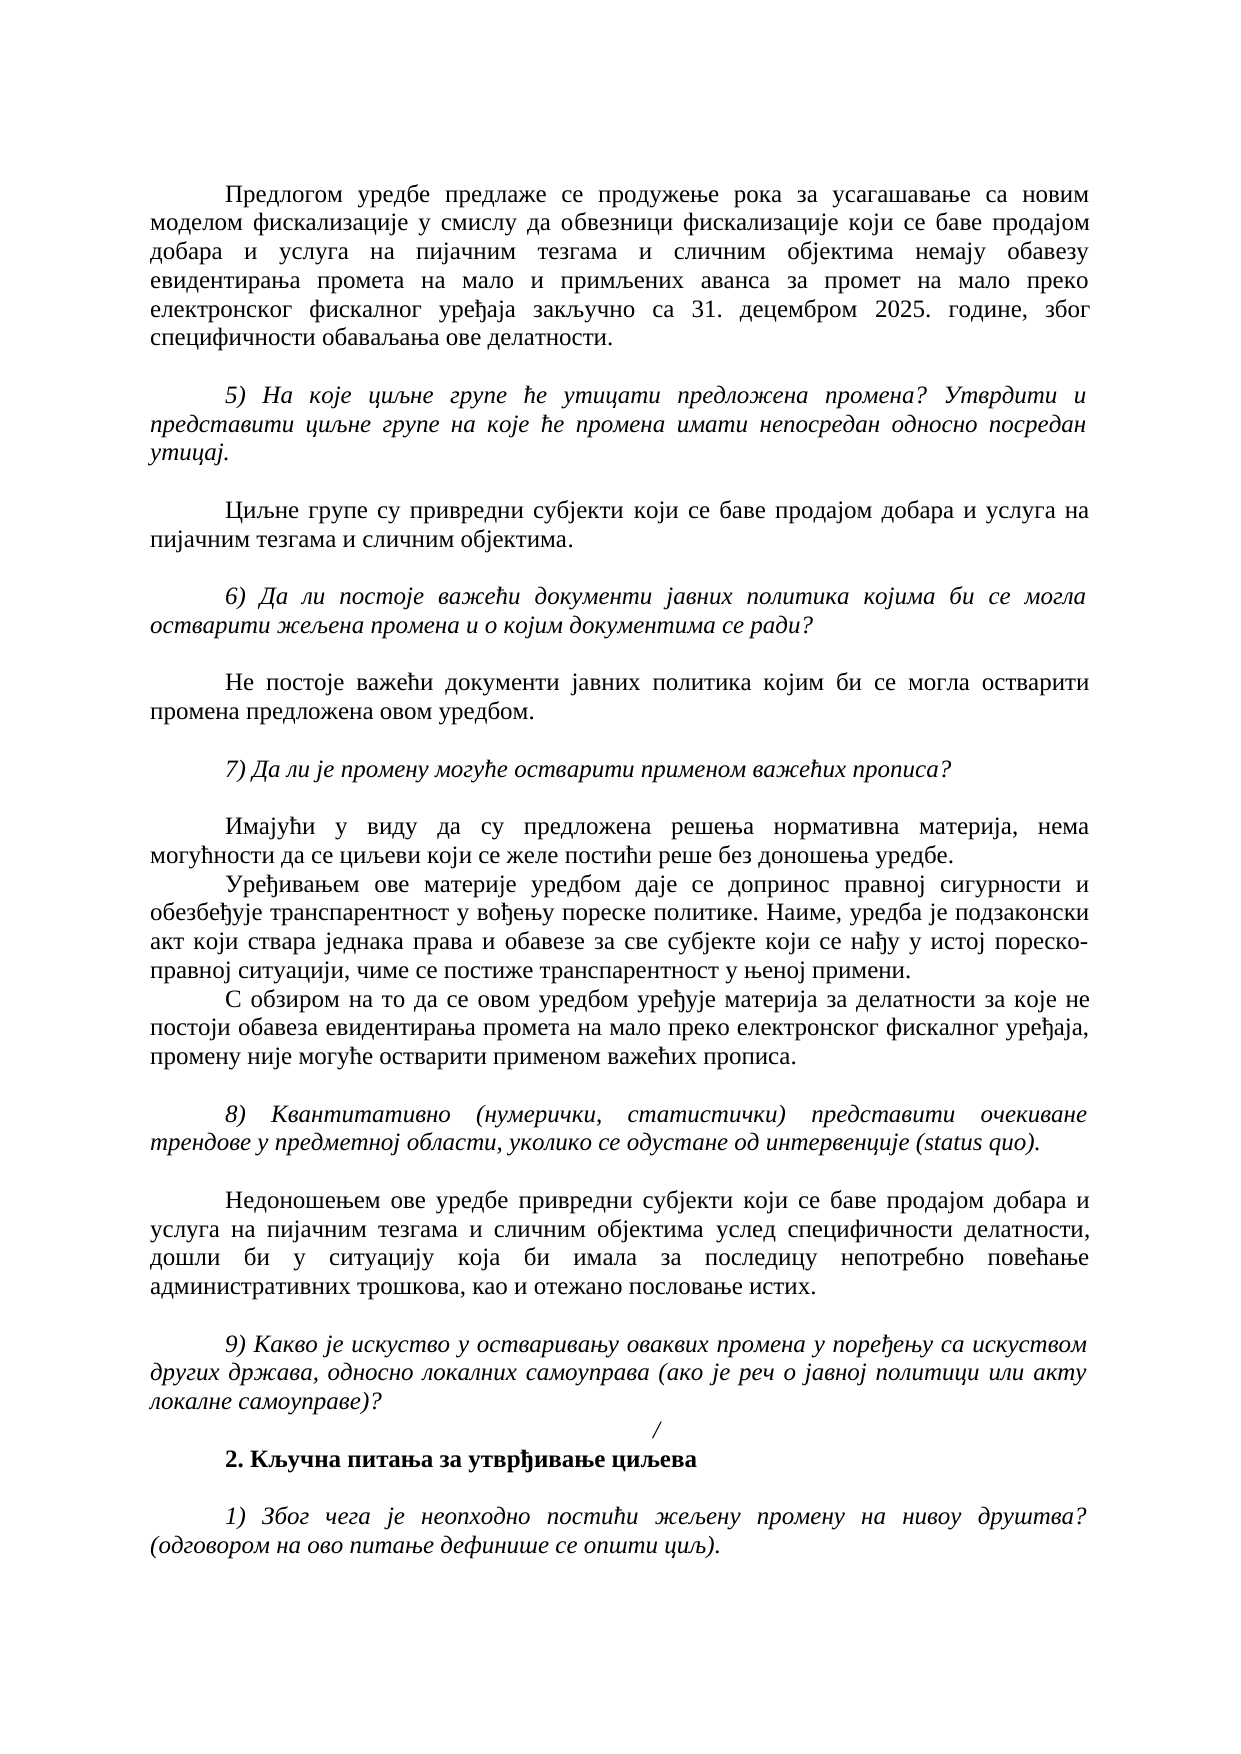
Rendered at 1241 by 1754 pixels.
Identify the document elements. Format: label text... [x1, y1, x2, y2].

text Не постоје важећи документи јавних политика којим би се могла остварити промена предложена овом уредбом. [150, 667, 1090, 725]
text 6) Да ли постоје важећи документи јавних политика којима би се могла остварити жељена промена и о којим документима се ради? [150, 581, 1090, 639]
text 2. Кључна питања за утврђивање циљева [150, 1444, 1090, 1472]
text С обзиром на то да се овом уредбом уређује материја за делатности за које не постоји обавеза евидентирања промета на мало преко електронског фискалног уређаја, промену није могуће остварити применом важећих прописа. [150, 984, 1090, 1070]
text 7) Да ли је промену могуће остварити применом важећих прописа? [150, 754, 1090, 782]
text Предлогом уредбе предлаже се продужење рока за усагашавање са новим моделом фискализације у смислу да обвезници фискализације који се баве продајом добара и услуга на пијачним тезгама и сличним објектима немају обавезу евидентирања промета на мало и примљених аванса за промет на мало преко електронског фискалног уређаја закључно са 31. децембром 2025. године, због специфичности обаваљања ове делатности. [150, 179, 1090, 351]
text 8) Квантитативно (нумерички, статистички) представити очекиване трендове у предметној области, уколико се одустане од интервенције (status quo). [150, 1099, 1090, 1156]
text Имајући у виду да су предложена решења нормативна материја, нема могућности да се циљеви који се желе постићи реше без доношења уредбе. [150, 811, 1090, 869]
text Уређивањем ове материје уредбом даје се допринос правној сигурности и обезбеђује транспарентност у вођењу пореске политике. Наиме, уредба је подзаконски акт који ствара једнака права и обавезе за све субјекте који се нађу у истој пореско-правној ситуацији, чиме се постиже транспарентност у њеној примени. [150, 869, 1090, 984]
text 9) Какво је искуство у остваривању оваквих промена у поређењу са искуством других држава, односно локалних самоуправа (ако је реч о јавној политици или акту локалне самоуправе)? [150, 1329, 1090, 1415]
text 1) Због чега је неопходно постићи жељену промену на нивоу друштва? (одговором на ово питање дефинише се општи циљ). [150, 1501, 1090, 1559]
text 5) На које циљне групе ће утицати предложена промена? Утврдити и представити циљне групе на које ће промена имати непосредан односно посредан утицај. [150, 380, 1090, 466]
text Недоношењем ове уредбе привредни субјекти који се баве продајом добара и услуга на пијачним тезгама и сличним објектима услед специфичности делатности, дошли би у ситуацију која би имала за последицу непотребно повећање административних трошкова, као и отежано пословање истих. [150, 1185, 1090, 1300]
text Циљне групе су привредни субјекти који се баве продајом добара и услуга на пијачним тезгама и сличним објектима. [150, 495, 1090, 552]
text / [150, 1415, 1090, 1444]
